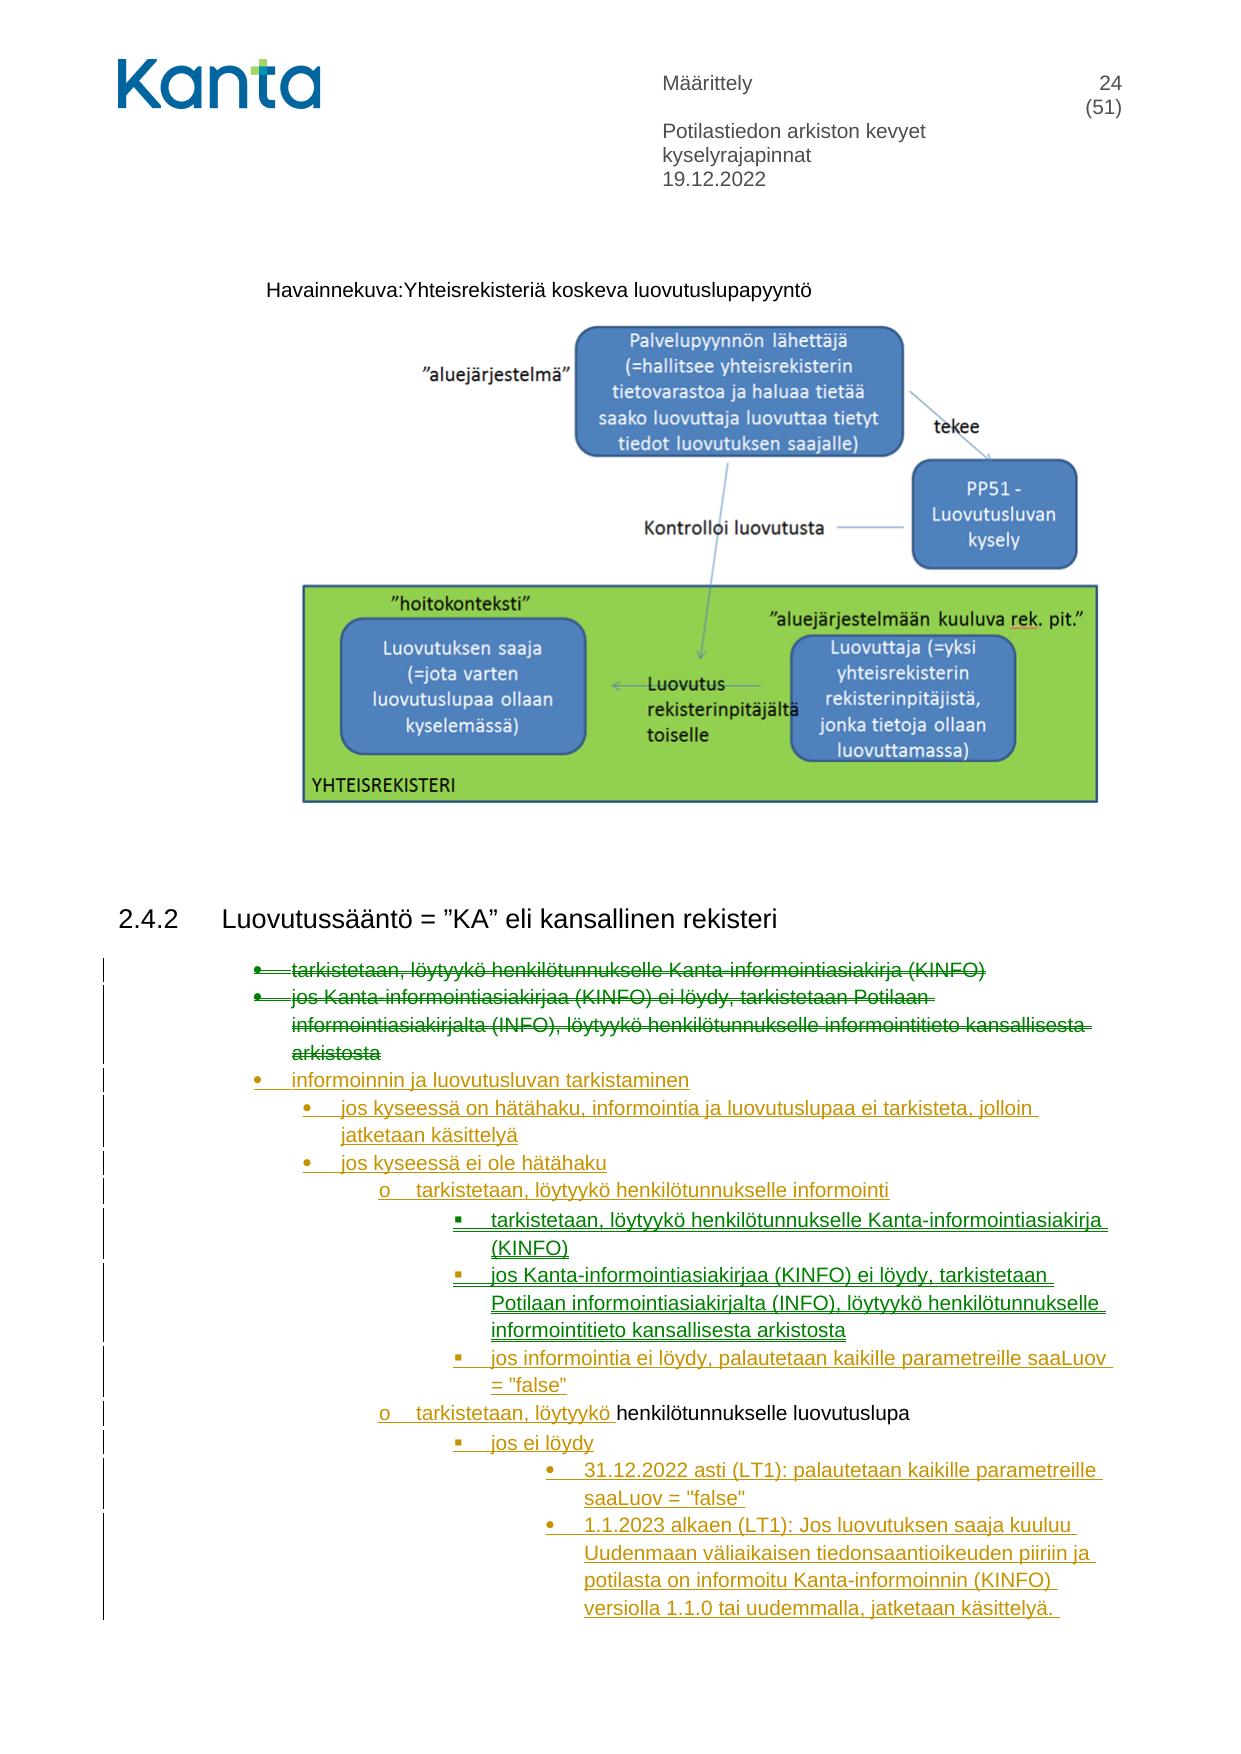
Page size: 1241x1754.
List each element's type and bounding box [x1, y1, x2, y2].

picture [265, 313, 1104, 814]
picture [118, 59, 321, 109]
